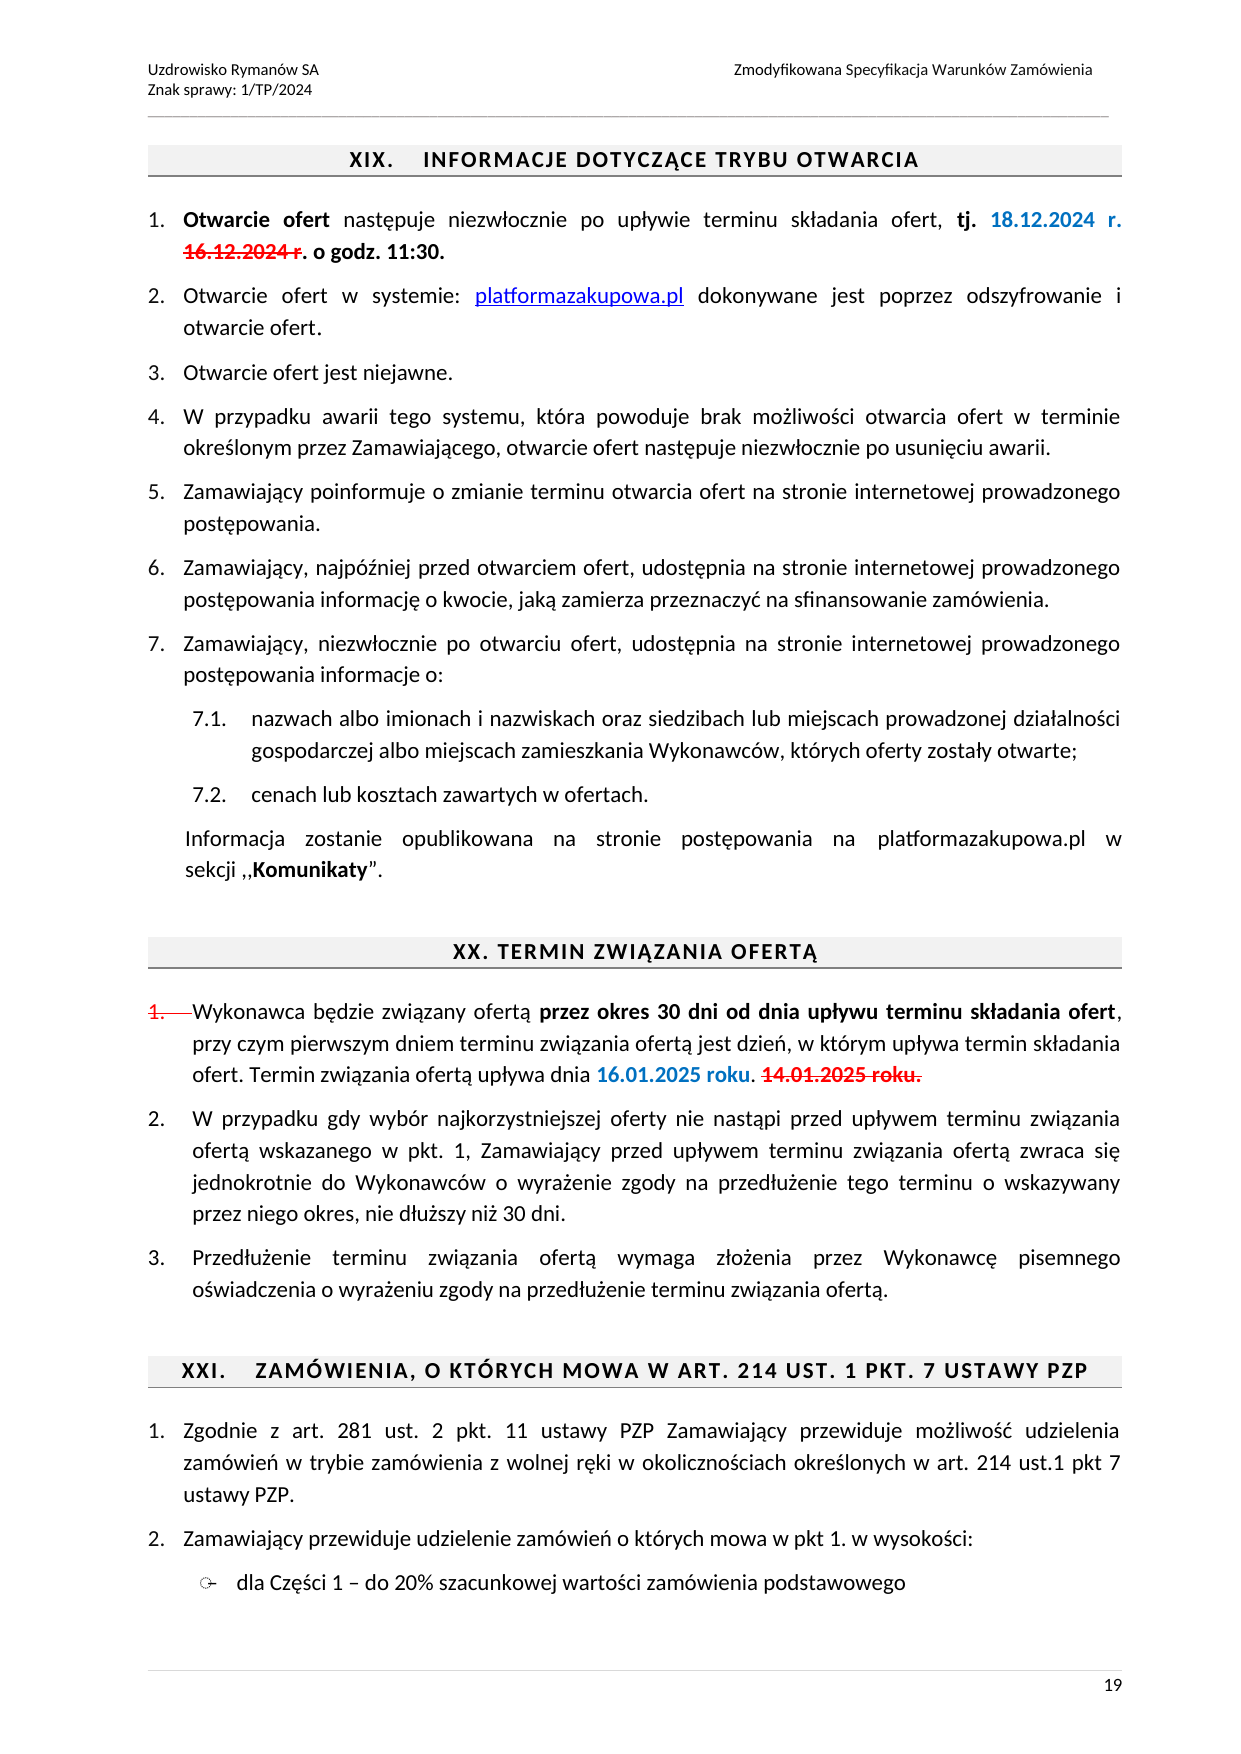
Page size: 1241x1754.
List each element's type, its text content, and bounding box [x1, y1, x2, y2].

subtitle Zamówienia, o których mowa w art. 214 ust. 1 pkt. 7 ustawy PZP [148, 1356, 1122, 1387]
list W przypadku gdy wybór najkorzystniejszej oferty nie nastąpi przed upływem terminu związania ofertą wskazanego w pkt. 1, Zamawiający przed upływem terminu związania ofertą zwraca się jednokrotnie do Wykonawców o wyrażenie zgody na przedłużenie tego terminu o wskazywany przez niego okres, nie dłuższy niż 30 dni. [148, 1104, 1122, 1227]
subtitle Informacje dotyczące trybu otwarcia [148, 145, 1122, 175]
list Otwarcie ofert w systemie: platformazakupowa.pl dokonywane jest poprzez odszyfrowanie i otwarcie ofert. [148, 281, 1122, 342]
text Informacja zostanie opublikowana na stronie postępowania na platformazakupowa.pl w sekcji ,,Komunikaty”. [185, 824, 1122, 884]
list Otwarcie ofert jest niejawne. [148, 358, 1122, 386]
list Zamawiający przewiduje udzielenie zamówień o których mowa w pkt 1. w wysokości: [148, 1524, 1122, 1552]
list Zgodnie z art. 281 ust. 2 pkt. 11 ustawy PZP Zamawiający przewiduje możliwość udzielenia zamówień w trybie zamówienia z wolnej ręki w okolicznościach określonych w art. 214 ust.1 pkt 7 ustawy PZP. [148, 1417, 1122, 1508]
list W przypadku awarii tego systemu, która powoduje brak możliwości otwarcia ofert w terminie określonym przez Zamawiającego, otwarcie ofert następuje niezwłocznie po usunięciu awarii. [148, 402, 1122, 461]
list Zamawiający poinformuje o zmianie terminu otwarcia ofert na stronie internetowej prowadzonego postępowania. [148, 477, 1122, 537]
list Zamawiający, niezwłocznie po otwarciu ofert, udostępnia na stronie internetowej prowadzonego postępowania informacje o: [148, 629, 1122, 688]
list Otwarcie ofert następuje niezwłocznie po upływie terminu składania ofert, tj. 18.12.2024 r. 16.12.2024 r. o godz. 11:30. [148, 205, 1122, 265]
list Zamawiający, najpóźniej przed otwarciem ofert, udostępnia na stronie internetowej prowadzonego postępowania informację o kwocie, jaką zamierza przeznaczyć na sfinansowanie zamówienia. [148, 553, 1122, 613]
list Przedłużenie terminu związania ofertą wymaga złożenia przez Wykonawcę pisemnego oświadczenia o wyrażeniu zgody na przedłużenie terminu związania ofertą. [148, 1243, 1122, 1303]
list Wykonawca będzie związany ofertą przez okres 30 dni od dnia upływu terminu składania ofert, przy czym pierwszym dniem terminu związania ofertą jest dzień, w którym upływa termin składania ofert. Termin związania ofertą upływa dnia 16.01.2025 roku. 14.01.2025 roku. [148, 997, 1122, 1088]
subtitle Termin związania ofertą [148, 937, 1122, 967]
list nazwach albo imionach i nazwiskach oraz siedzibach lub miejscach prowadzonej działalności gospodarczej albo miejscach zamieszkania Wykonawców, których oferty zostały otwarte; [192, 704, 1122, 764]
list dla Części 1 – do 20% szacunkowej wartości zamówienia podstawowego [199, 1568, 1122, 1596]
list cenach lub kosztach zawartych w ofertach. [192, 780, 1122, 808]
